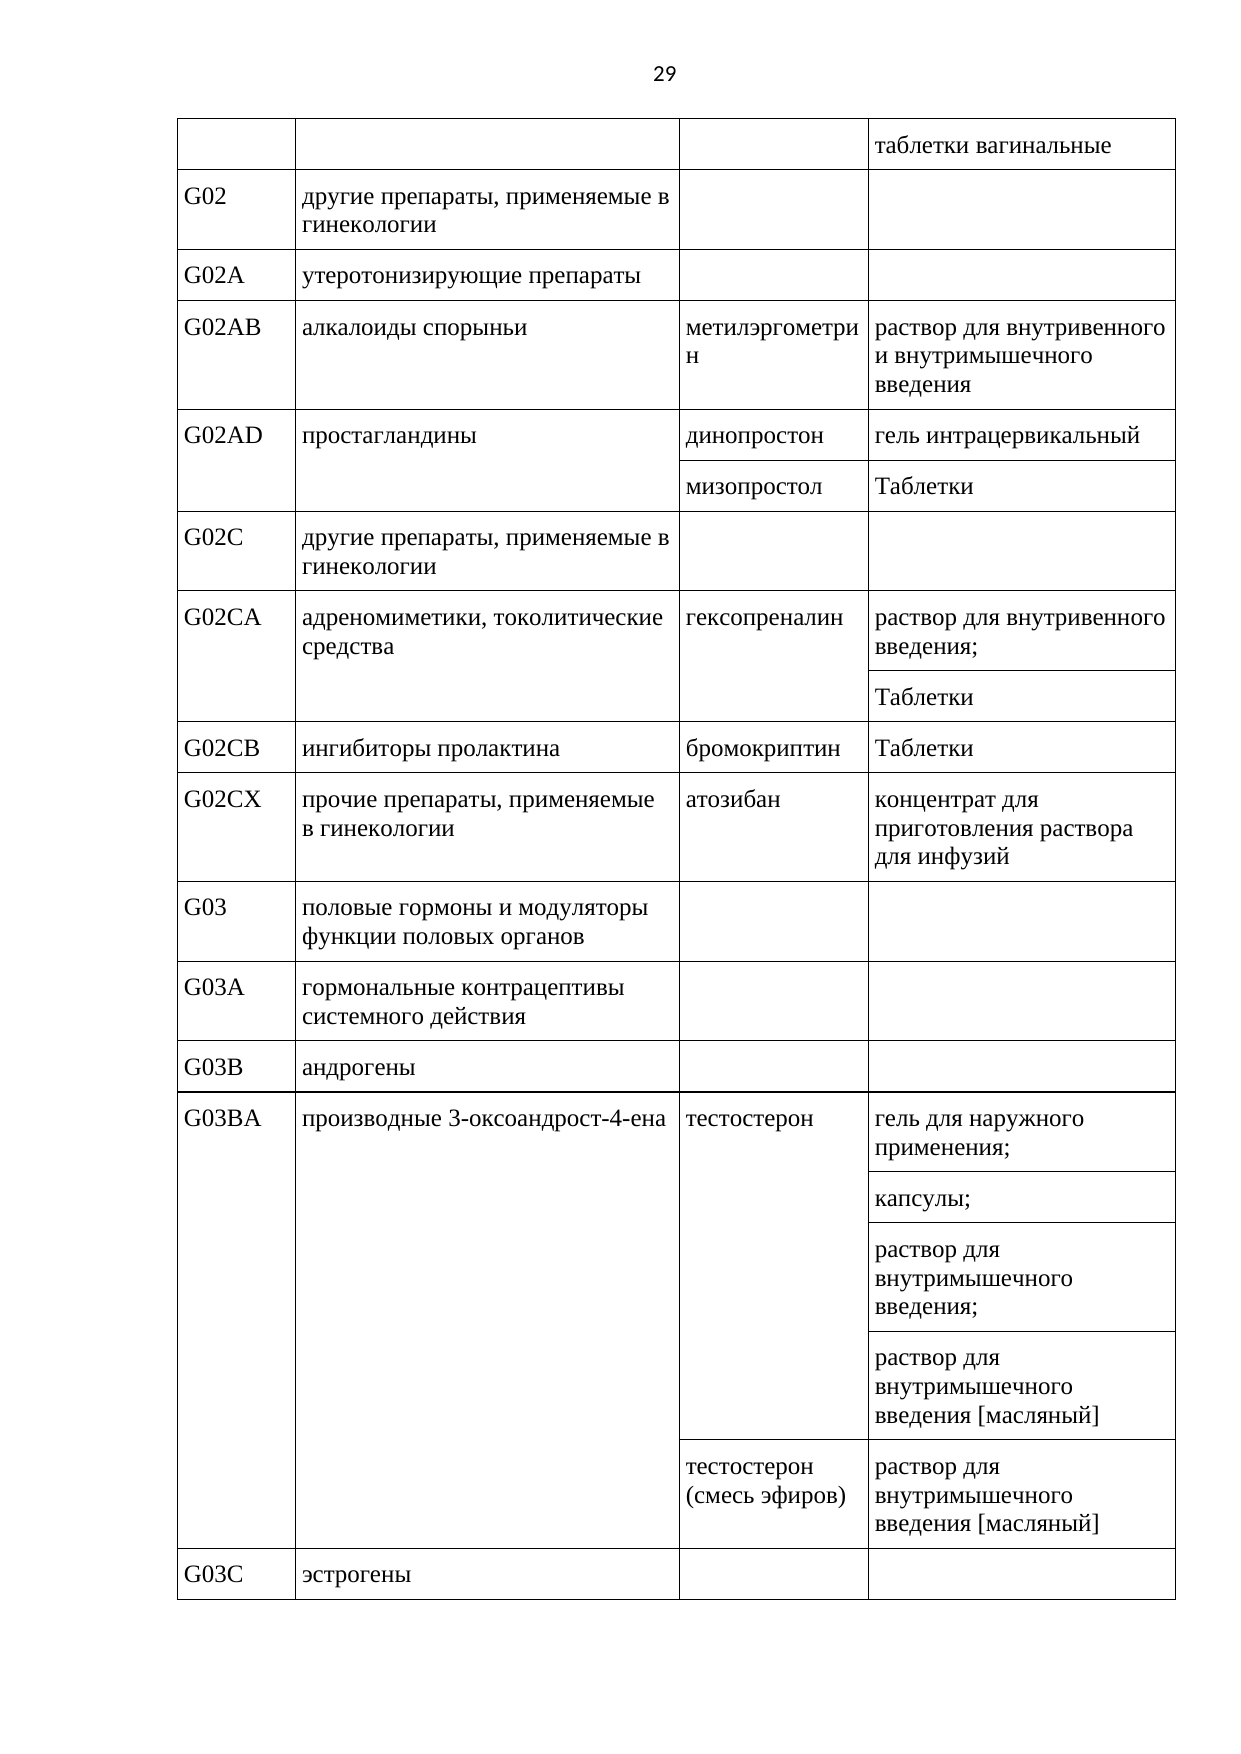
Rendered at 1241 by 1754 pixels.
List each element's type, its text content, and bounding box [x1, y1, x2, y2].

table_cell G03A [178, 962, 295, 1040]
table_cell [869, 250, 1175, 300]
table_cell G02CA [178, 591, 295, 721]
table_cell другие препараты, применяемые в гинекологии [296, 170, 679, 249]
table_cell другие препараты, применяемые в гинекологии [296, 512, 679, 590]
table_cell [680, 1549, 868, 1599]
table_cell G02AD [178, 410, 295, 511]
table_cell [869, 1549, 1175, 1599]
table_cell Таблетки [869, 461, 1175, 511]
table_cell [680, 170, 868, 249]
table_cell [869, 512, 1175, 590]
table_cell атозибан [680, 773, 868, 881]
table_cell простагландины [296, 410, 679, 511]
table_cell гексопреналин [680, 591, 868, 721]
table_cell эстрогены [296, 1549, 679, 1599]
table_cell тестостерон (смесь эфиров) [680, 1440, 868, 1548]
table_cell G03BA [178, 1093, 295, 1548]
table_cell андрогены [296, 1041, 679, 1091]
table_cell гормональные контрацептивы системного действия [296, 962, 679, 1040]
table_cell G02AB [178, 301, 295, 408]
table_cell [680, 512, 868, 590]
table_cell алкалоиды спорыньи [296, 301, 679, 408]
table_cell динопростон [680, 410, 868, 459]
table_cell [869, 882, 1175, 961]
table_cell G02CX [178, 773, 295, 881]
table_cell прочие препараты, применяемые в гинекологии [296, 773, 679, 881]
table_cell раствор для внутримышечного введения; [869, 1223, 1175, 1331]
table_cell раствор для внутривенного введения; [869, 591, 1175, 670]
table_cell Таблетки [869, 671, 1175, 721]
table_cell [680, 882, 868, 961]
table_cell бромокриптин [680, 722, 868, 772]
table_cell [680, 250, 868, 300]
table_cell адреномиметики, токолитические средства [296, 591, 679, 721]
table_cell концентрат для приготовления раствора для инфузий [869, 773, 1175, 881]
table_cell мизопростол [680, 461, 868, 511]
table_cell раствор для внутримышечного введения [масляный] [869, 1332, 1175, 1439]
table_cell раствор для внутривенного и внутримышечного введения [869, 301, 1175, 408]
table_cell ингибиторы пролактина [296, 722, 679, 772]
table_cell гель для наружного применения; [869, 1093, 1175, 1171]
table_cell [869, 170, 1175, 249]
table_cell G02 [178, 170, 295, 249]
table_cell G03B [178, 1041, 295, 1091]
table_cell G03 [178, 882, 295, 961]
table_cell G02CB [178, 722, 295, 772]
table_cell [680, 962, 868, 1040]
table_cell таблетки вагинальные [869, 119, 1175, 169]
table_cell утеротонизирующие препараты [296, 250, 679, 300]
table_cell Таблетки [869, 722, 1175, 772]
table_cell производные 3-оксоандрост-4-ена [296, 1093, 679, 1548]
table_cell G02A [178, 250, 295, 300]
table_cell G02C [178, 512, 295, 590]
table_cell капсулы; [869, 1172, 1175, 1222]
table_cell тестостерон [680, 1093, 868, 1439]
table_cell гель интрацервикальный [869, 410, 1175, 459]
table_cell [869, 962, 1175, 1040]
table_cell G03C [178, 1549, 295, 1599]
table_cell [869, 1041, 1175, 1091]
table_cell раствор для внутримышечного введения [масляный] [869, 1440, 1175, 1548]
table_cell [680, 1041, 868, 1091]
table_cell половые гормоны и модуляторы функции половых органов [296, 882, 679, 961]
table_cell метилэргометрин [680, 301, 868, 408]
